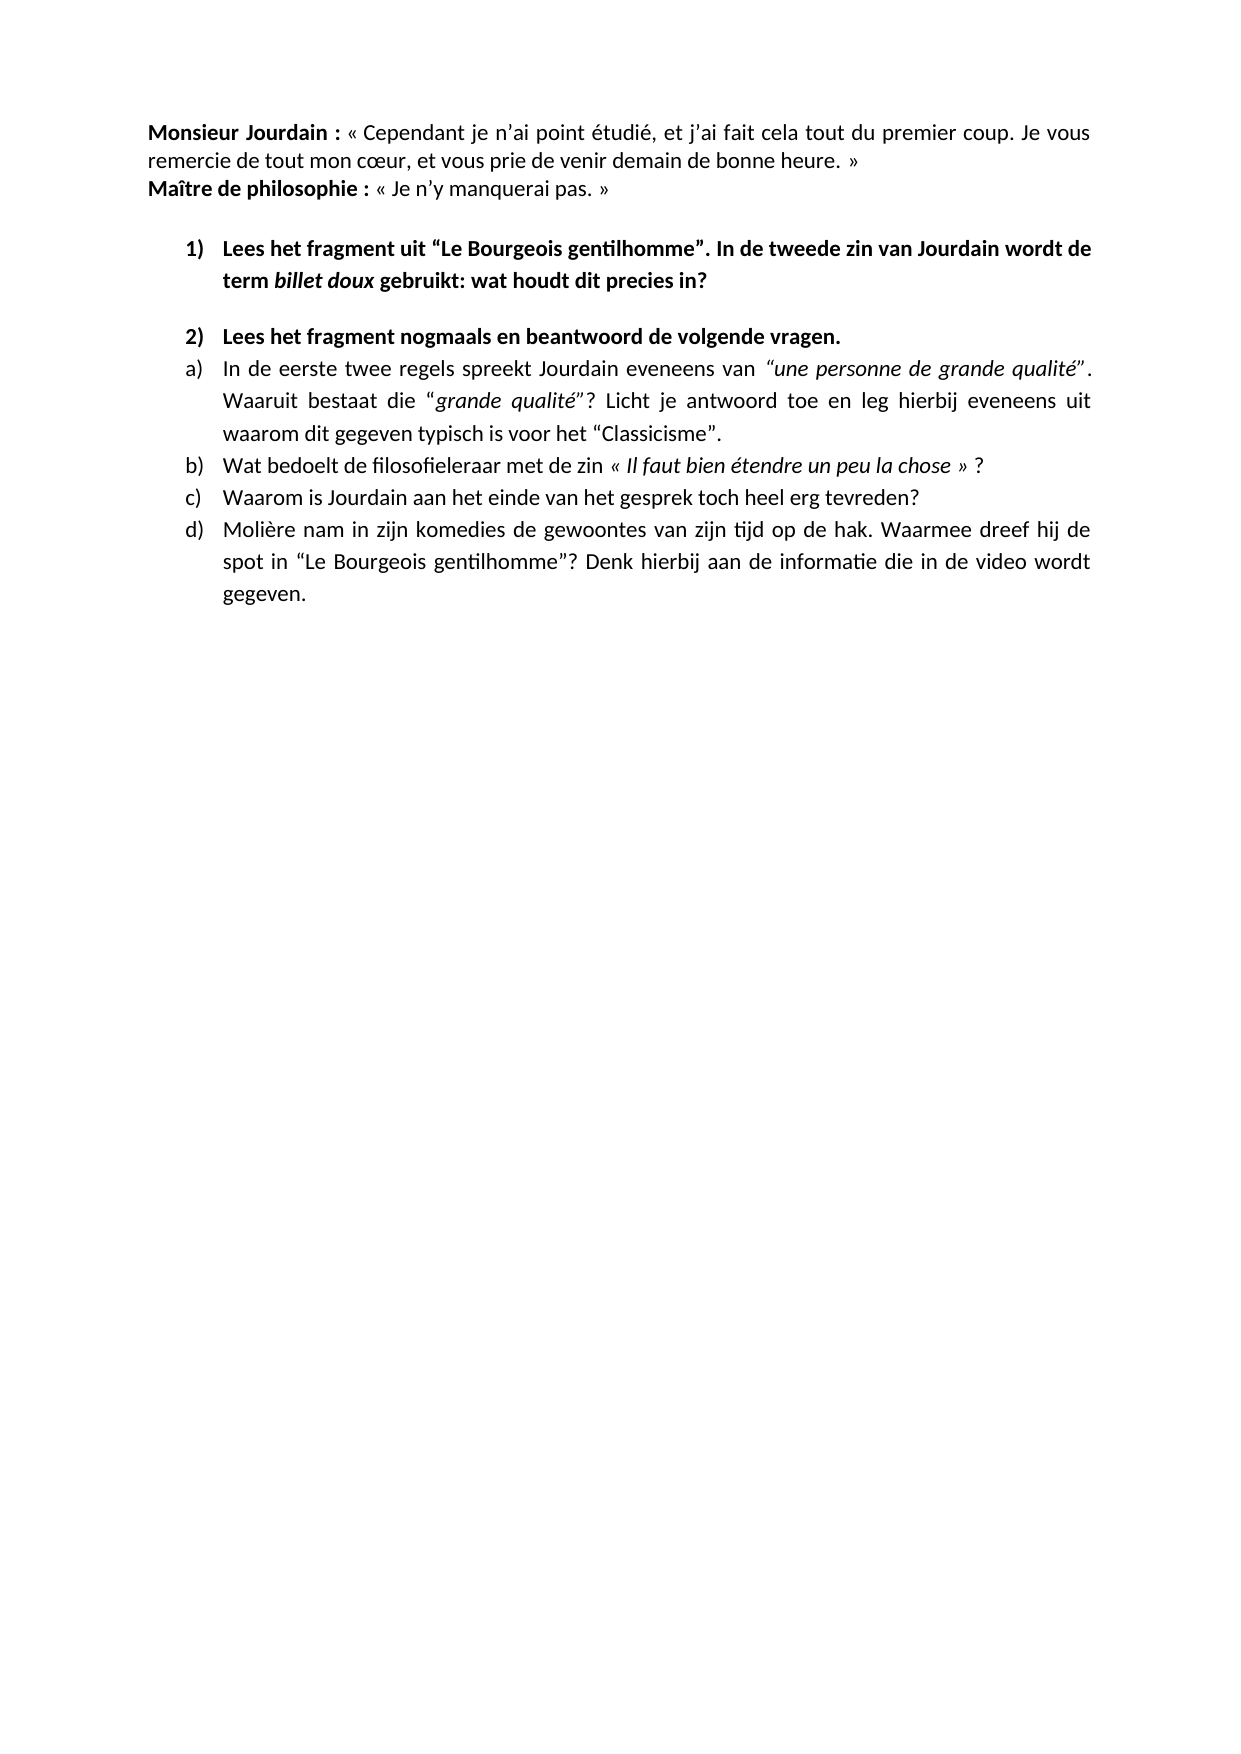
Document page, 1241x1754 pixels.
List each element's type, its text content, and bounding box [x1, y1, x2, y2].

list Wat bedoelt de filosofieleraar met de zin « Il faut bien étendre un peu la chose » ? [185, 451, 1092, 479]
list Lees het fragment nogmaals en beantwoord de volgende vragen. [185, 322, 1092, 350]
text Monsieur Jourdain : « Cependant je n’ai point étudié, et j’ai fait cela tout du premier coup. Je vous remercie de tout mon cœur, et vous prie de venir demain de bonne heure. » [148, 118, 1092, 174]
list In de eerste twee regels spreekt Jourdain eveneens van “une personne de grande qualité”. Waaruit bestaat die “grande qualité”? Licht je antwoord toe en leg hierbij eveneens uit waarom dit gegeven typisch is voor het “Classicisme”. [185, 354, 1092, 447]
text Maître de philosophie : « Je n’y manquerai pas. » [148, 174, 1092, 202]
list Waarom is Jourdain aan het einde van het gesprek toch heel erg tevreden? [185, 483, 1092, 511]
list Lees het fragment uit “Le Bourgeois gentilhomme”. In de tweede zin van Jourdain wordt de term billet doux gebruikt: wat houdt dit precies in? [185, 234, 1092, 294]
list Molière nam in zijn komedies de gewoontes van zijn tijd op de hak. Waarmee dreef hij de spot in “Le Bourgeois gentilhomme”? Denk hierbij aan de informatie die in de video wordt gegeven. [185, 515, 1092, 608]
